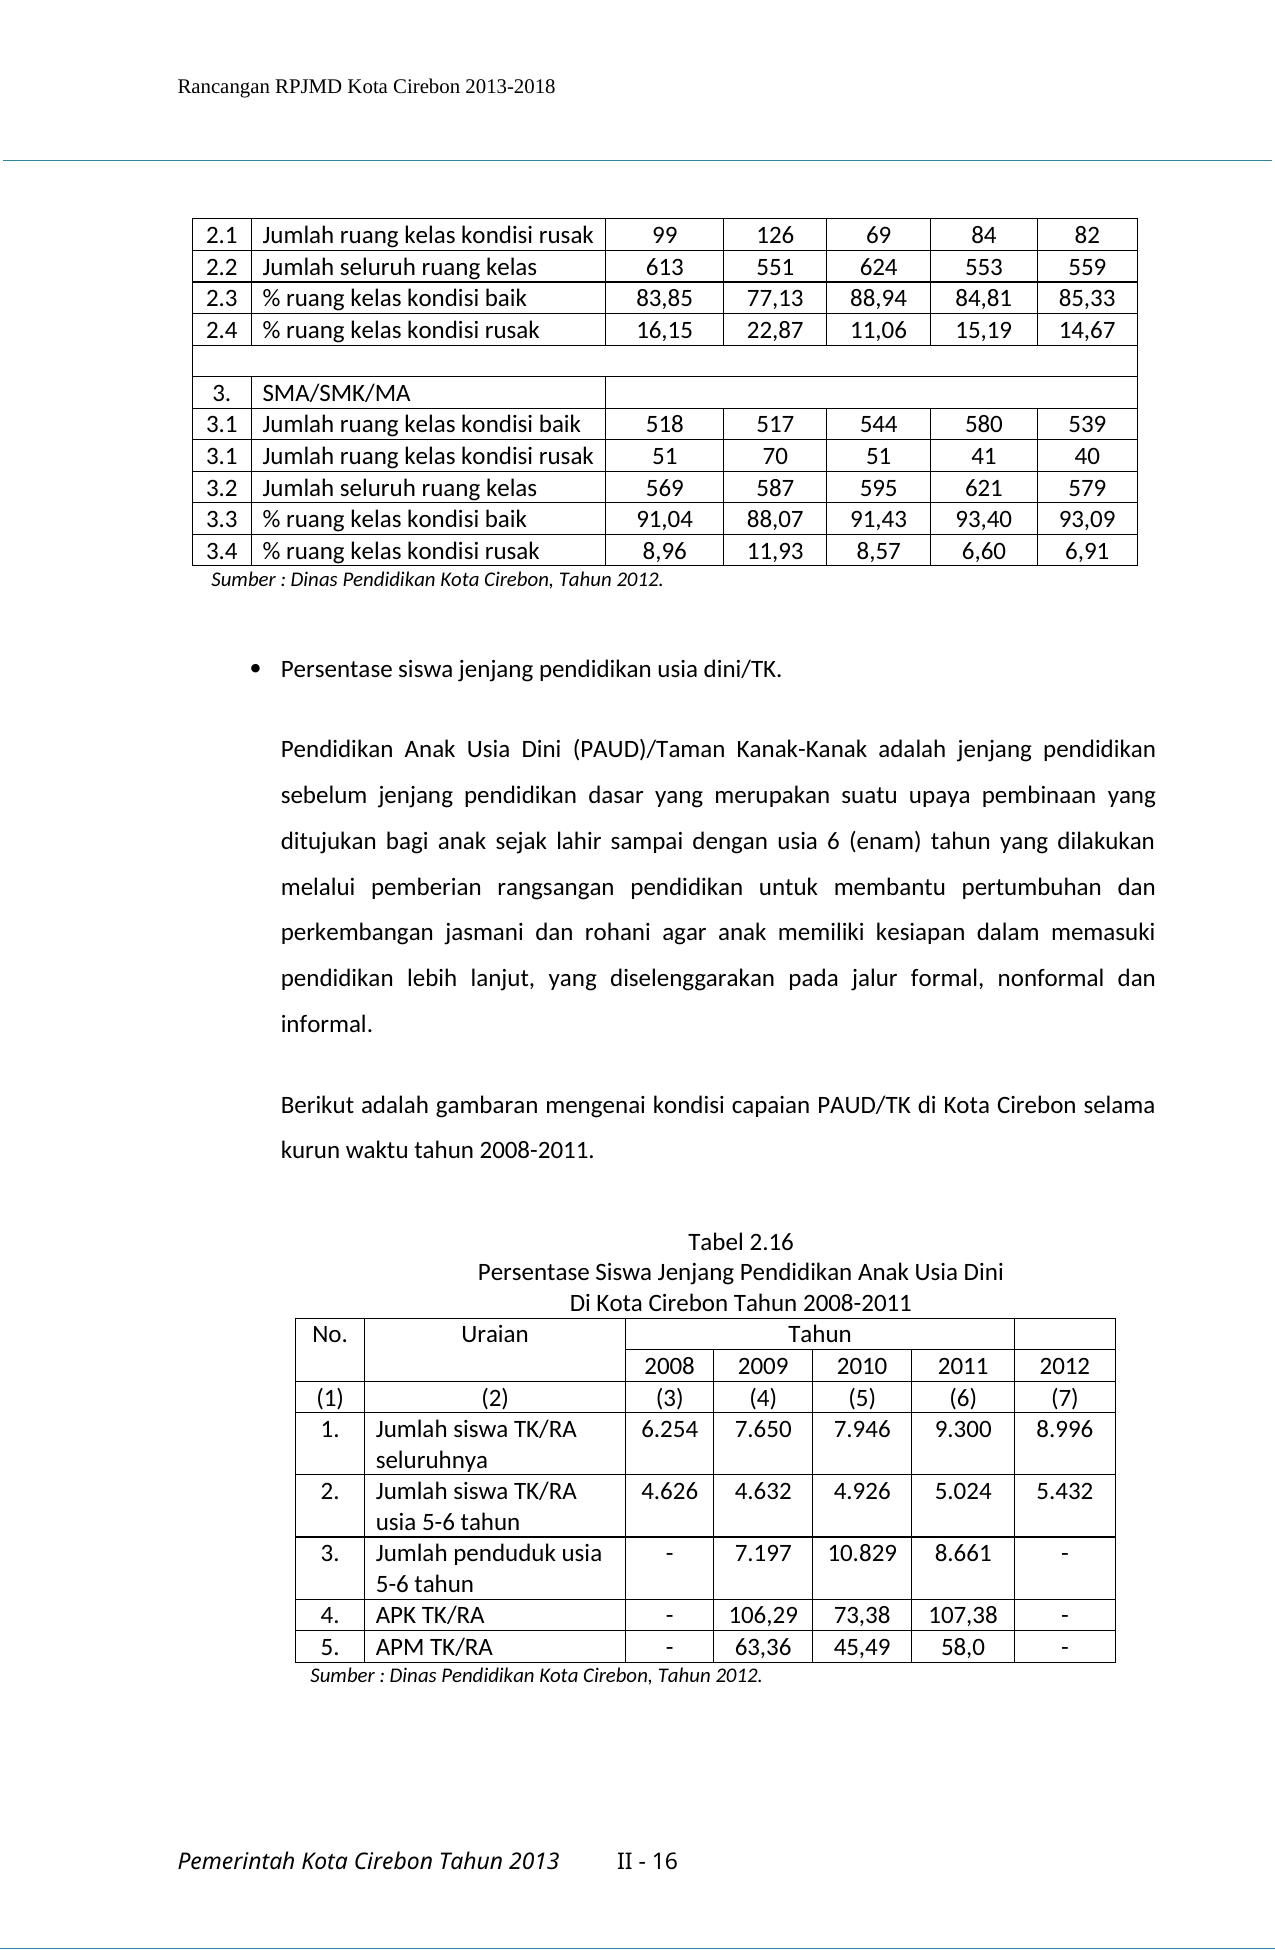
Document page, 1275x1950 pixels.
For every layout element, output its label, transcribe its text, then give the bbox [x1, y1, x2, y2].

table_cell 5.024 [912, 1475, 1014, 1536]
table_cell 8,57 [827, 535, 930, 565]
table_cell 559 [1038, 251, 1137, 281]
table_cell 10.829 [813, 1538, 911, 1598]
table_cell Jumlah seluruh ruang kelas [252, 251, 605, 281]
table_header Uraian [365, 1319, 625, 1381]
text Tabel 2.16 [325, 1226, 1157, 1256]
table_cell (7) [1015, 1382, 1115, 1412]
table_cell % ruang kelas kondisi baik [252, 283, 605, 313]
table_cell Jumlah siswa TK/RA usia 5-6 tahun [365, 1475, 625, 1536]
table_cell 93,40 [931, 503, 1037, 534]
text Sumber : Dinas Pendidikan Kota Cirebon, Tahun 2012. [177, 566, 1157, 592]
table_cell 7.946 [813, 1413, 911, 1474]
table_cell 85,33 [1038, 283, 1137, 313]
table_cell APM TK/RA [365, 1631, 625, 1662]
table_cell 40 [1038, 440, 1137, 471]
table_cell APK TK/RA [365, 1600, 625, 1630]
table_cell 569 [606, 472, 723, 502]
table_cell 624 [827, 251, 930, 281]
text Pendidikan Anak Usia Dini (PAUD)/Taman Kanak-Kanak adalah jenjang pendidikan sebelum jenjang pendidikan dasar yang merupakan suatu upaya pembinaan yang ditujukan bagi anak sejak lahir sampai dengan usia 6 (enam) tahun yang dilakukan melalui pemberian rangsangan pendidikan untuk membantu pertumbuhan dan perkembangan jasmani dan rohani agar anak memiliki kesiapan dalam memasuki pendidikan lebih lanjut, yang diselenggarakan pada jalur formal, nonformal dan informal. [281, 734, 1157, 1038]
table_cell 2.2 [193, 251, 251, 281]
table_cell Jumlah siswa TK/RA seluruhnya [365, 1413, 625, 1474]
table_cell 16,15 [606, 314, 723, 344]
table_cell 4. [296, 1600, 364, 1630]
table_cell 106,29 [714, 1600, 812, 1630]
table_cell % ruang kelas kondisi rusak [252, 535, 605, 565]
table_cell 7.650 [714, 1413, 812, 1474]
table_header [1015, 1319, 1115, 1349]
table_cell 8,96 [606, 535, 723, 565]
table_cell 3.2 [193, 472, 251, 502]
table_cell 93,09 [1038, 503, 1137, 534]
table_cell 621 [931, 472, 1037, 502]
table_cell 11,93 [724, 535, 826, 565]
table_cell 518 [606, 409, 723, 439]
table_cell % ruang kelas kondisi rusak [252, 314, 605, 344]
table_cell 580 [931, 409, 1037, 439]
table_cell 3.4 [193, 535, 251, 565]
table_cell 84 [931, 219, 1037, 250]
table_cell Jumlah ruang kelas kondisi baik [252, 409, 605, 439]
table_cell (3) [626, 1382, 713, 1412]
table_cell 1. [296, 1413, 364, 1474]
table_cell 2010 [813, 1350, 911, 1381]
table_header Tahun [626, 1319, 1014, 1349]
text Di Kota Cirebon Tahun 2008-2011 [325, 1287, 1157, 1317]
list Persentase siswa jenjang pendidikan usia dini/TK. [251, 653, 1157, 683]
table_cell 84,81 [931, 283, 1037, 313]
table_cell 3.3 [193, 503, 251, 534]
table_cell 51 [827, 440, 930, 471]
table_cell 517 [724, 409, 826, 439]
table_cell 553 [931, 251, 1037, 281]
table_cell 3.1 [193, 409, 251, 439]
table_cell 14,67 [1038, 314, 1137, 344]
table_cell 63,36 [714, 1631, 812, 1662]
table_cell - [626, 1538, 713, 1598]
table_cell (2) [365, 1382, 625, 1412]
table_header No. [296, 1319, 364, 1381]
table_cell 126 [724, 219, 826, 250]
table_cell 5. [296, 1631, 364, 1662]
table_cell % ruang kelas kondisi baik [252, 503, 605, 534]
table_cell 551 [724, 251, 826, 281]
table_cell 8.996 [1015, 1413, 1115, 1474]
table_cell 6,60 [931, 535, 1037, 565]
table_cell 3.1 [193, 440, 251, 471]
table_cell 41 [931, 440, 1037, 471]
table_cell 579 [1038, 472, 1137, 502]
table_cell - [626, 1600, 713, 1630]
text Sumber : Dinas Pendidikan Kota Cirebon, Tahun 2012. [310, 1663, 1157, 1688]
table_cell 9.300 [912, 1413, 1014, 1474]
table_cell 3. [193, 377, 251, 408]
table_cell 22,87 [724, 314, 826, 344]
table_cell 11,06 [827, 314, 930, 344]
table_cell 544 [827, 409, 930, 439]
table_cell 69 [827, 219, 930, 250]
table_cell - [1015, 1600, 1115, 1630]
table_cell 5.432 [1015, 1475, 1115, 1536]
table_cell 539 [1038, 409, 1137, 439]
table_cell - [626, 1631, 713, 1662]
table_cell 15,19 [931, 314, 1037, 344]
table_cell (5) [813, 1382, 911, 1412]
table_cell 2012 [1015, 1350, 1115, 1381]
table_cell 83,85 [606, 283, 723, 313]
table_cell 2. [296, 1475, 364, 1536]
table_cell 91,43 [827, 503, 930, 534]
table_cell 8.661 [912, 1538, 1014, 1598]
table_cell 51 [606, 440, 723, 471]
table_cell 45,49 [813, 1631, 911, 1662]
table_cell 2.4 [193, 314, 251, 344]
table_cell 73,38 [813, 1600, 911, 1630]
table_cell (1) [296, 1382, 364, 1412]
table_cell (4) [714, 1382, 812, 1412]
table_cell 2009 [714, 1350, 812, 1381]
table_cell Jumlah penduduk usia 5-6 tahun [365, 1538, 625, 1598]
table_cell 91,04 [606, 503, 723, 534]
table_cell 82 [1038, 219, 1137, 250]
table_cell Jumlah ruang kelas kondisi rusak [252, 219, 605, 250]
table_cell 88,07 [724, 503, 826, 534]
table_cell SMA/SMK/MA [252, 377, 605, 408]
table_cell 7.197 [714, 1538, 812, 1598]
table_cell 6.254 [626, 1413, 713, 1474]
table_cell 70 [724, 440, 826, 471]
table_cell Jumlah seluruh ruang kelas [252, 472, 605, 502]
table_cell 2.1 [193, 219, 251, 250]
table_cell 595 [827, 472, 930, 502]
table_cell Jumlah ruang kelas kondisi rusak [252, 440, 605, 471]
table_cell 587 [724, 472, 826, 502]
table_cell 4.632 [714, 1475, 812, 1536]
table_cell 4.926 [813, 1475, 911, 1536]
table_cell - [1015, 1538, 1115, 1598]
table_cell 107,38 [912, 1600, 1014, 1630]
table_cell 77,13 [724, 283, 826, 313]
text Persentase Siswa Jenjang Pendidikan Anak Usia Dini [325, 1256, 1157, 1287]
table_cell 4.626 [626, 1475, 713, 1536]
table_cell 613 [606, 251, 723, 281]
table_cell 3. [296, 1538, 364, 1598]
table_cell (6) [912, 1382, 1014, 1412]
table_cell [193, 346, 1137, 376]
table_cell 88,94 [827, 283, 930, 313]
table_cell 58,0 [912, 1631, 1014, 1662]
table_cell 99 [606, 219, 723, 250]
table_cell - [1015, 1631, 1115, 1662]
table_cell 2011 [912, 1350, 1014, 1381]
table_cell [606, 377, 1137, 408]
table_cell 6,91 [1038, 535, 1137, 565]
table_cell 2.3 [193, 283, 251, 313]
table_cell 2008 [626, 1350, 713, 1381]
text Berikut adalah gambaran mengenai kondisi capaian PAUD/TK di Kota Cirebon selama kurun waktu tahun 2008-2011. [281, 1089, 1157, 1165]
